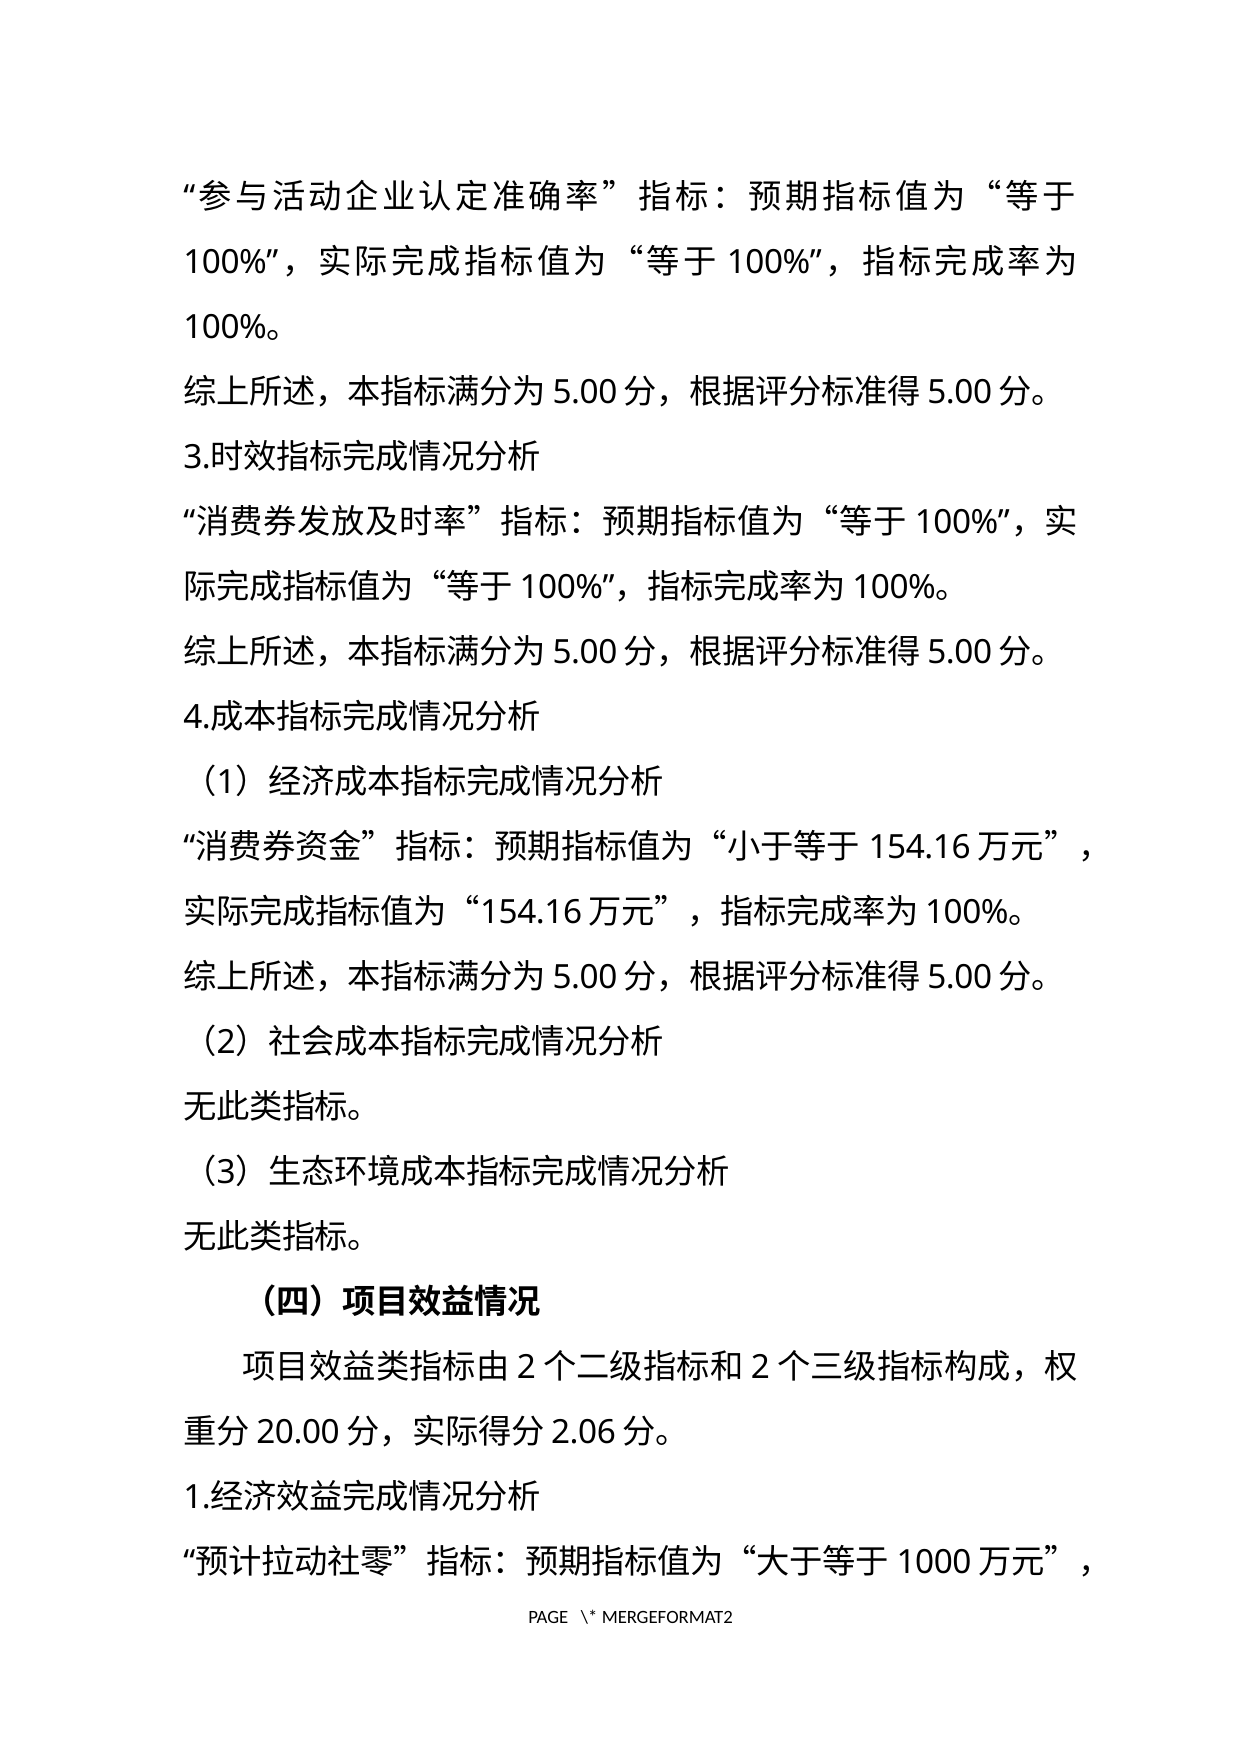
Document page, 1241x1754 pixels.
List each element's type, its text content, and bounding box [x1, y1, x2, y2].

text （四）项目效益情况 [183, 1267, 1078, 1332]
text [183, 162, 1078, 1267]
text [183, 1332, 1078, 1592]
